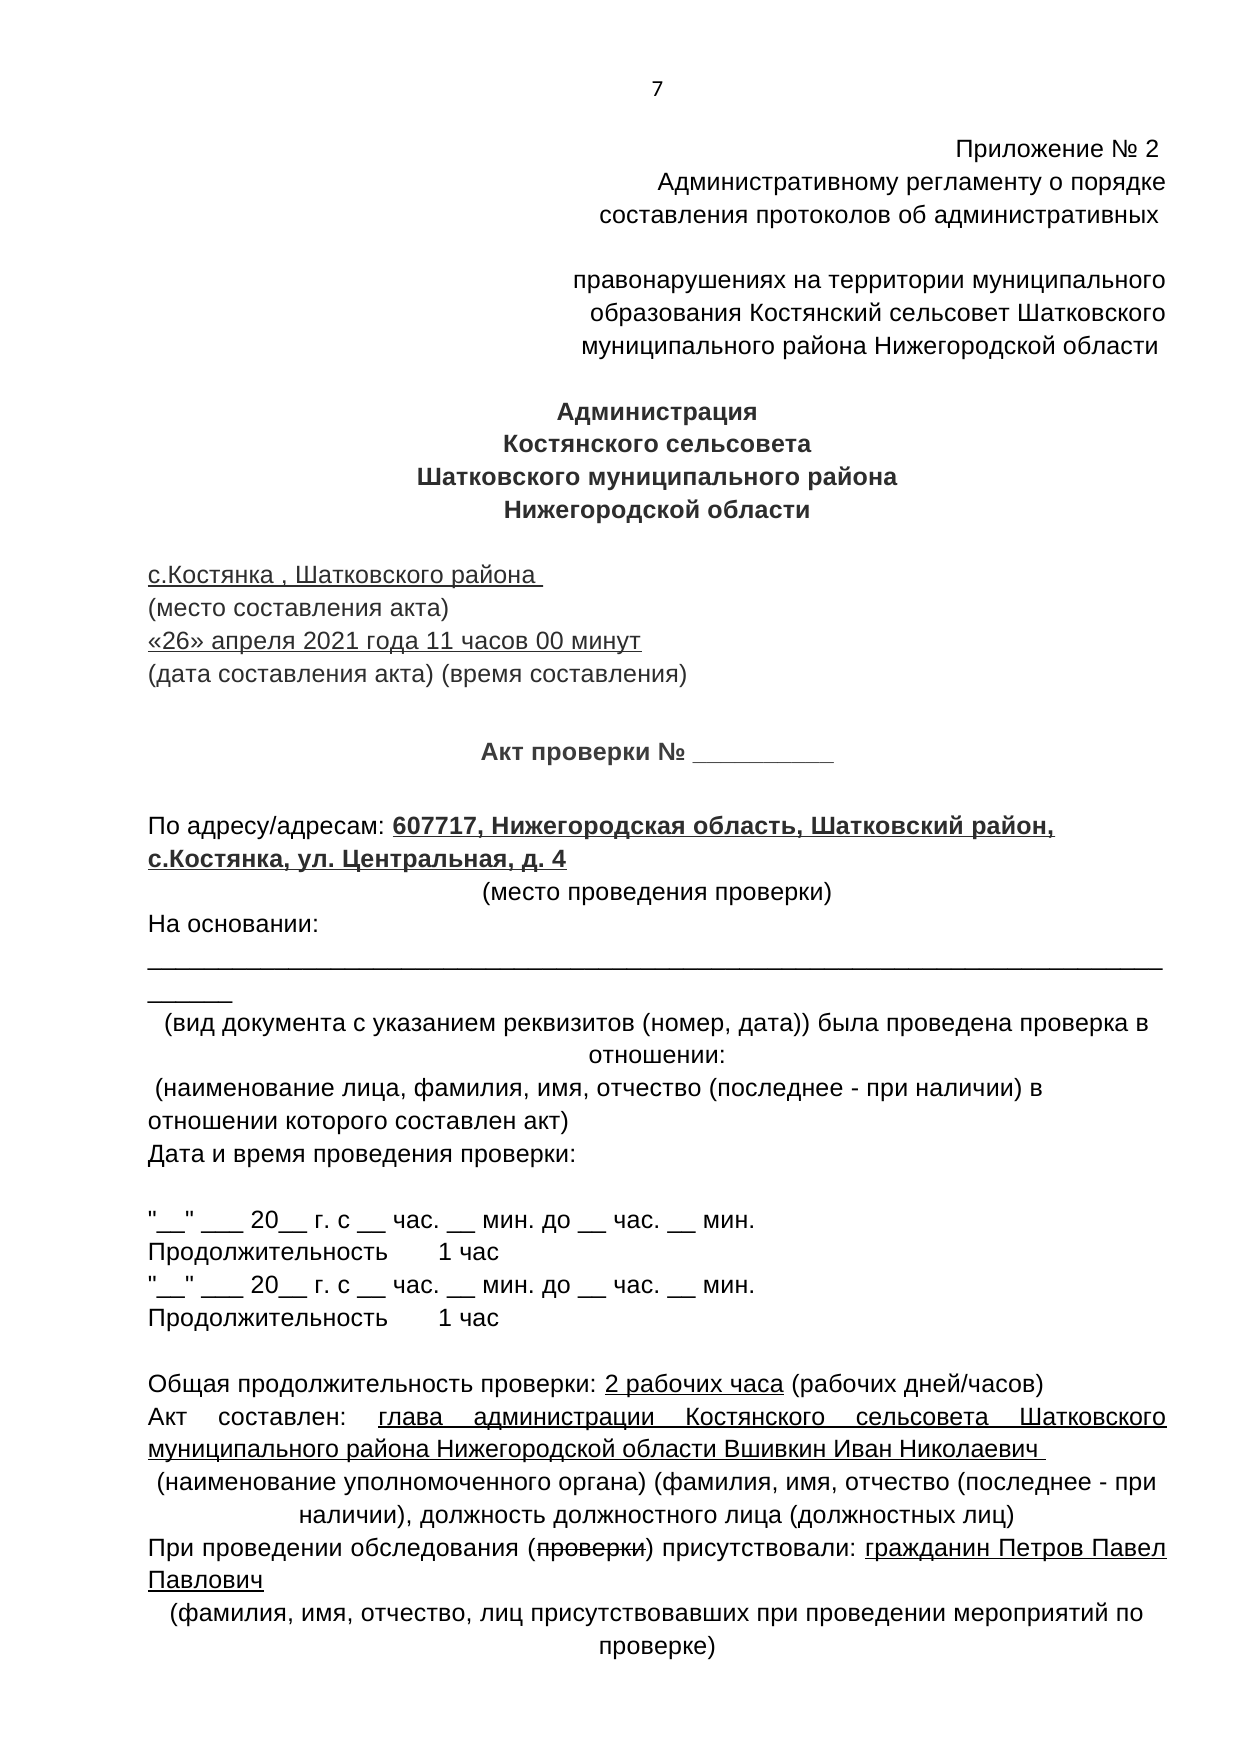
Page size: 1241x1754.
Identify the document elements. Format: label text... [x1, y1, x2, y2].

text правонарушениях на территории муниципального [148, 261, 1167, 294]
text Продолжительность 1 час [148, 1299, 1167, 1364]
text Приложение № 2 Административному регламенту о порядке составления протоколов об административных [148, 130, 1167, 261]
text Акт составлен: глава администрации Костянского сельсовета Шатковского муниципального района Нижегородской области Вшивкин Иван Николаевич [148, 1397, 1167, 1463]
text Общая продолжительность проверки: 2 рабочих часа (рабочих дней/часов) [148, 1364, 1167, 1397]
text Шатковского муниципального района [148, 458, 1167, 491]
text Нижегородской области [148, 491, 1167, 524]
text образования Костянский сельсовет Шатковского [148, 294, 1167, 327]
text (дата составления акта) (время составления) [148, 655, 1167, 721]
text (место проведения проверки) [148, 872, 1167, 905]
text муниципального района Нижегородской области [148, 327, 1167, 359]
text Продолжительность 1 час "__" ___ 20__ г. с __ час. __ мин. до __ час. __ мин. [148, 1233, 1167, 1299]
text (вид документа с указанием реквизитов (номер, дата)) была проведена проверка в отношении: [148, 1004, 1167, 1069]
text (наименование уполномоченного органа) (фамилия, имя, отчество (последнее - при наличии), должность должностного лица (должностных лиц) [148, 1463, 1167, 1529]
text с.Костянка , Шатковского района (место составления акта) «26» апреля 2021 года 11 часов 00 минут [148, 556, 1167, 655]
text При проведении обследования (проверки) присутствовали: гражданин Петров Павел Павлович [148, 1529, 1167, 1594]
text По адресу/адресам: 607717, Нижегородская область, Шатковский район, с.Костянка, ул. Центральная, д. 4 [148, 774, 1167, 872]
text (наименование лица, фамилия, имя, отчество (последнее - при наличии) в отношении которого составлен акт) [148, 1069, 1167, 1135]
text (фамилия, имя, отчество, лиц присутствовавших при проведении мероприятий по проверке) [148, 1594, 1167, 1660]
text Костянского сельсовета [148, 425, 1167, 458]
text Дата и время проведения проверки: "__" ___ 20__ г. с __ час. __ мин. до __ час. __ мин. [148, 1135, 1167, 1233]
text Администрация [148, 392, 1167, 425]
text На основании: ______________________________________________________________________________ [148, 905, 1167, 1004]
text Акт проверки № __________ [148, 736, 1167, 766]
